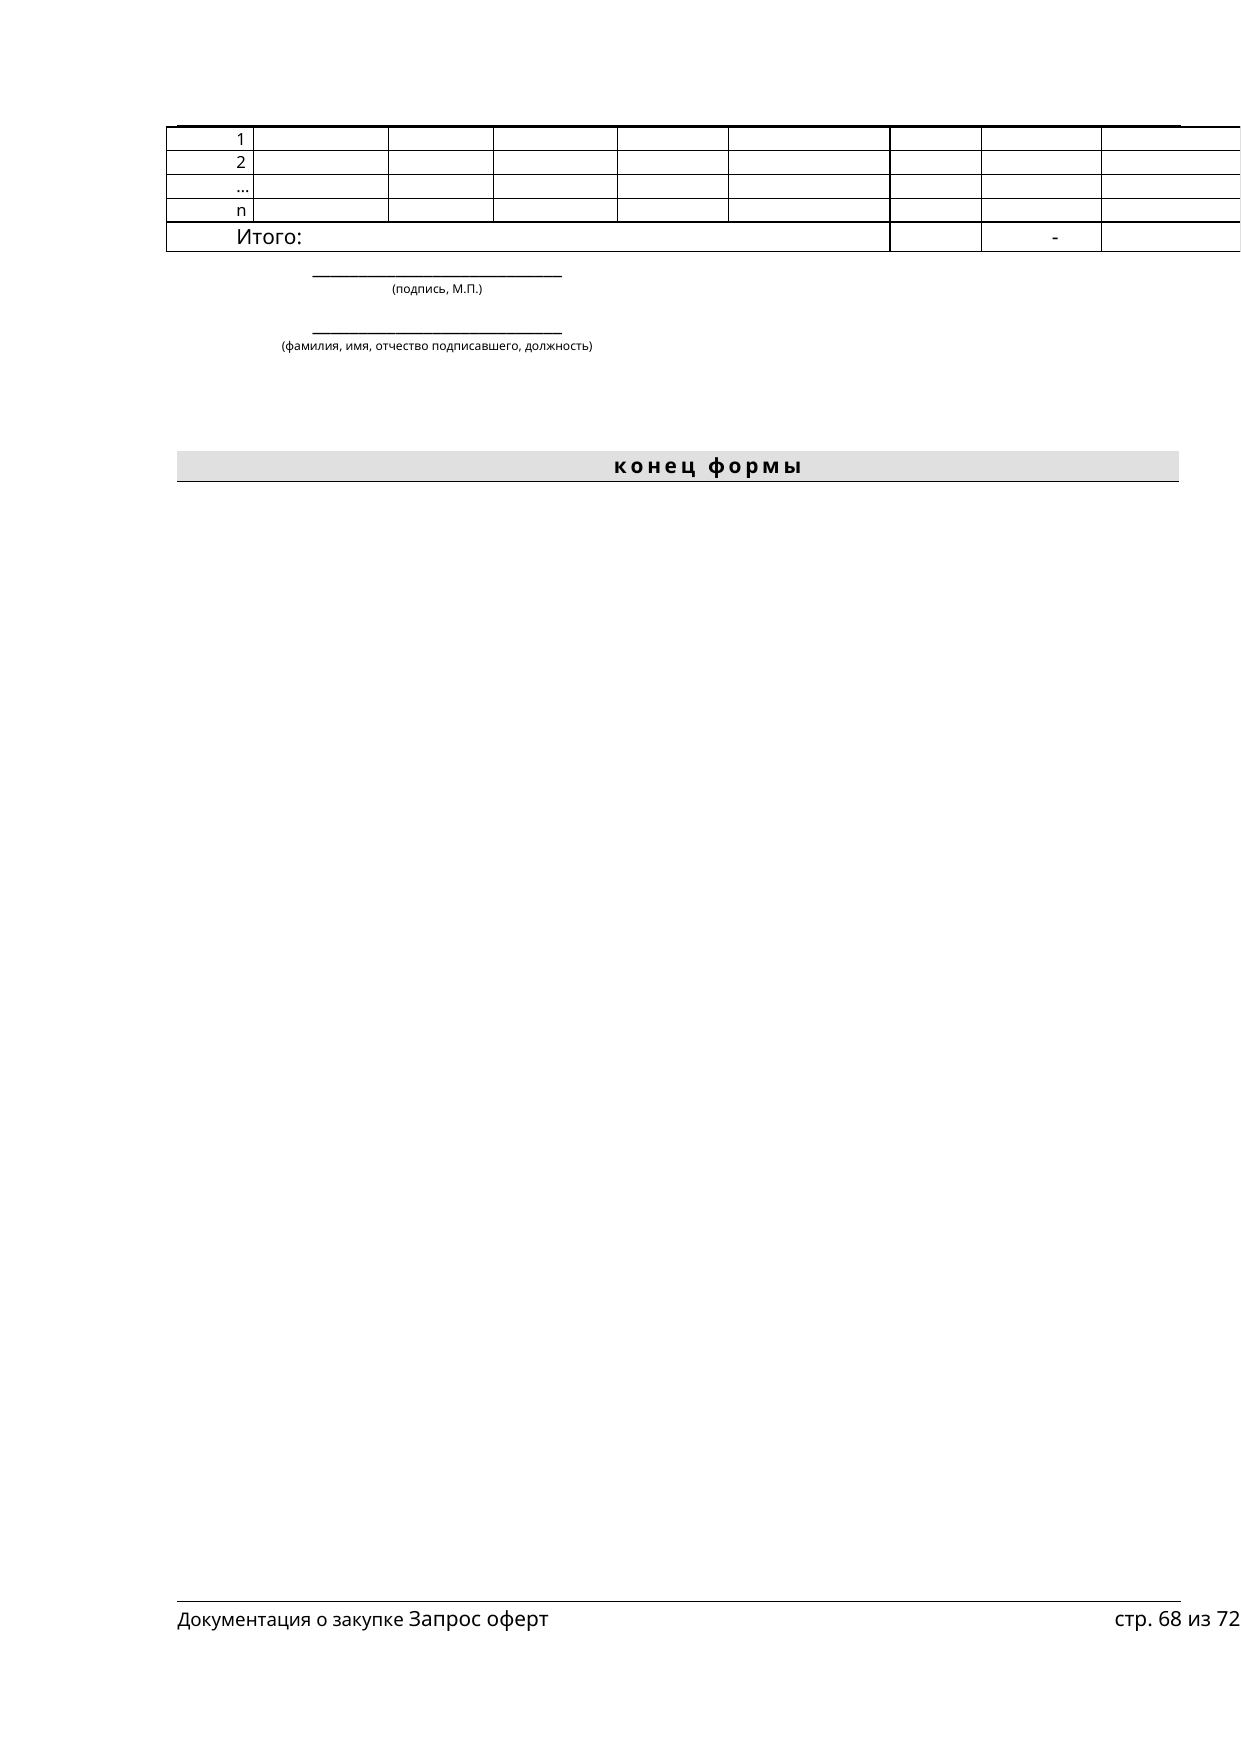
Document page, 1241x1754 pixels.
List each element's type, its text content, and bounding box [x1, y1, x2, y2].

table_cell [729, 199, 889, 221]
table_cell [1102, 199, 1240, 221]
text (подпись, М.П.) [177, 280, 638, 309]
table_cell 2 [167, 151, 253, 174]
table_cell [494, 175, 617, 198]
table_cell [254, 175, 388, 198]
table_cell [982, 128, 1101, 150]
table_cell 1 [167, 128, 253, 150]
table_cell [494, 151, 617, 174]
table_cell [389, 175, 493, 198]
table_cell [1102, 151, 1240, 174]
table_cell [254, 151, 388, 174]
table_cell [891, 175, 981, 198]
table_cell [389, 151, 493, 174]
table_cell [1102, 223, 1240, 251]
table_cell [494, 128, 617, 150]
table_cell [982, 199, 1101, 221]
table_cell … [167, 175, 253, 198]
table_cell [389, 128, 493, 150]
table_cell Итого: [167, 223, 889, 251]
table_cell [618, 128, 728, 150]
table_cell n [167, 199, 253, 221]
text (фамилия, имя, отчество подписавшего, должность) [177, 337, 638, 366]
table_cell [729, 128, 889, 150]
table_cell [982, 175, 1101, 198]
table_cell [618, 199, 728, 221]
text конец формы [177, 451, 1179, 481]
table_cell [494, 199, 617, 221]
table_cell [618, 151, 728, 174]
table_cell [254, 128, 388, 150]
table_cell [389, 199, 493, 221]
table_cell [891, 223, 981, 251]
table_cell - [982, 223, 1101, 251]
table_cell [891, 151, 981, 174]
table_cell [254, 199, 388, 221]
table_cell [618, 175, 728, 198]
text ___________________________ [177, 309, 638, 337]
table_cell [891, 128, 981, 150]
text ___________________________ [177, 252, 638, 280]
table_cell [729, 151, 889, 174]
table_cell [891, 199, 981, 221]
table_cell [1102, 175, 1240, 198]
table_cell [729, 175, 889, 198]
table_cell [982, 151, 1101, 174]
table_cell [1102, 128, 1240, 150]
